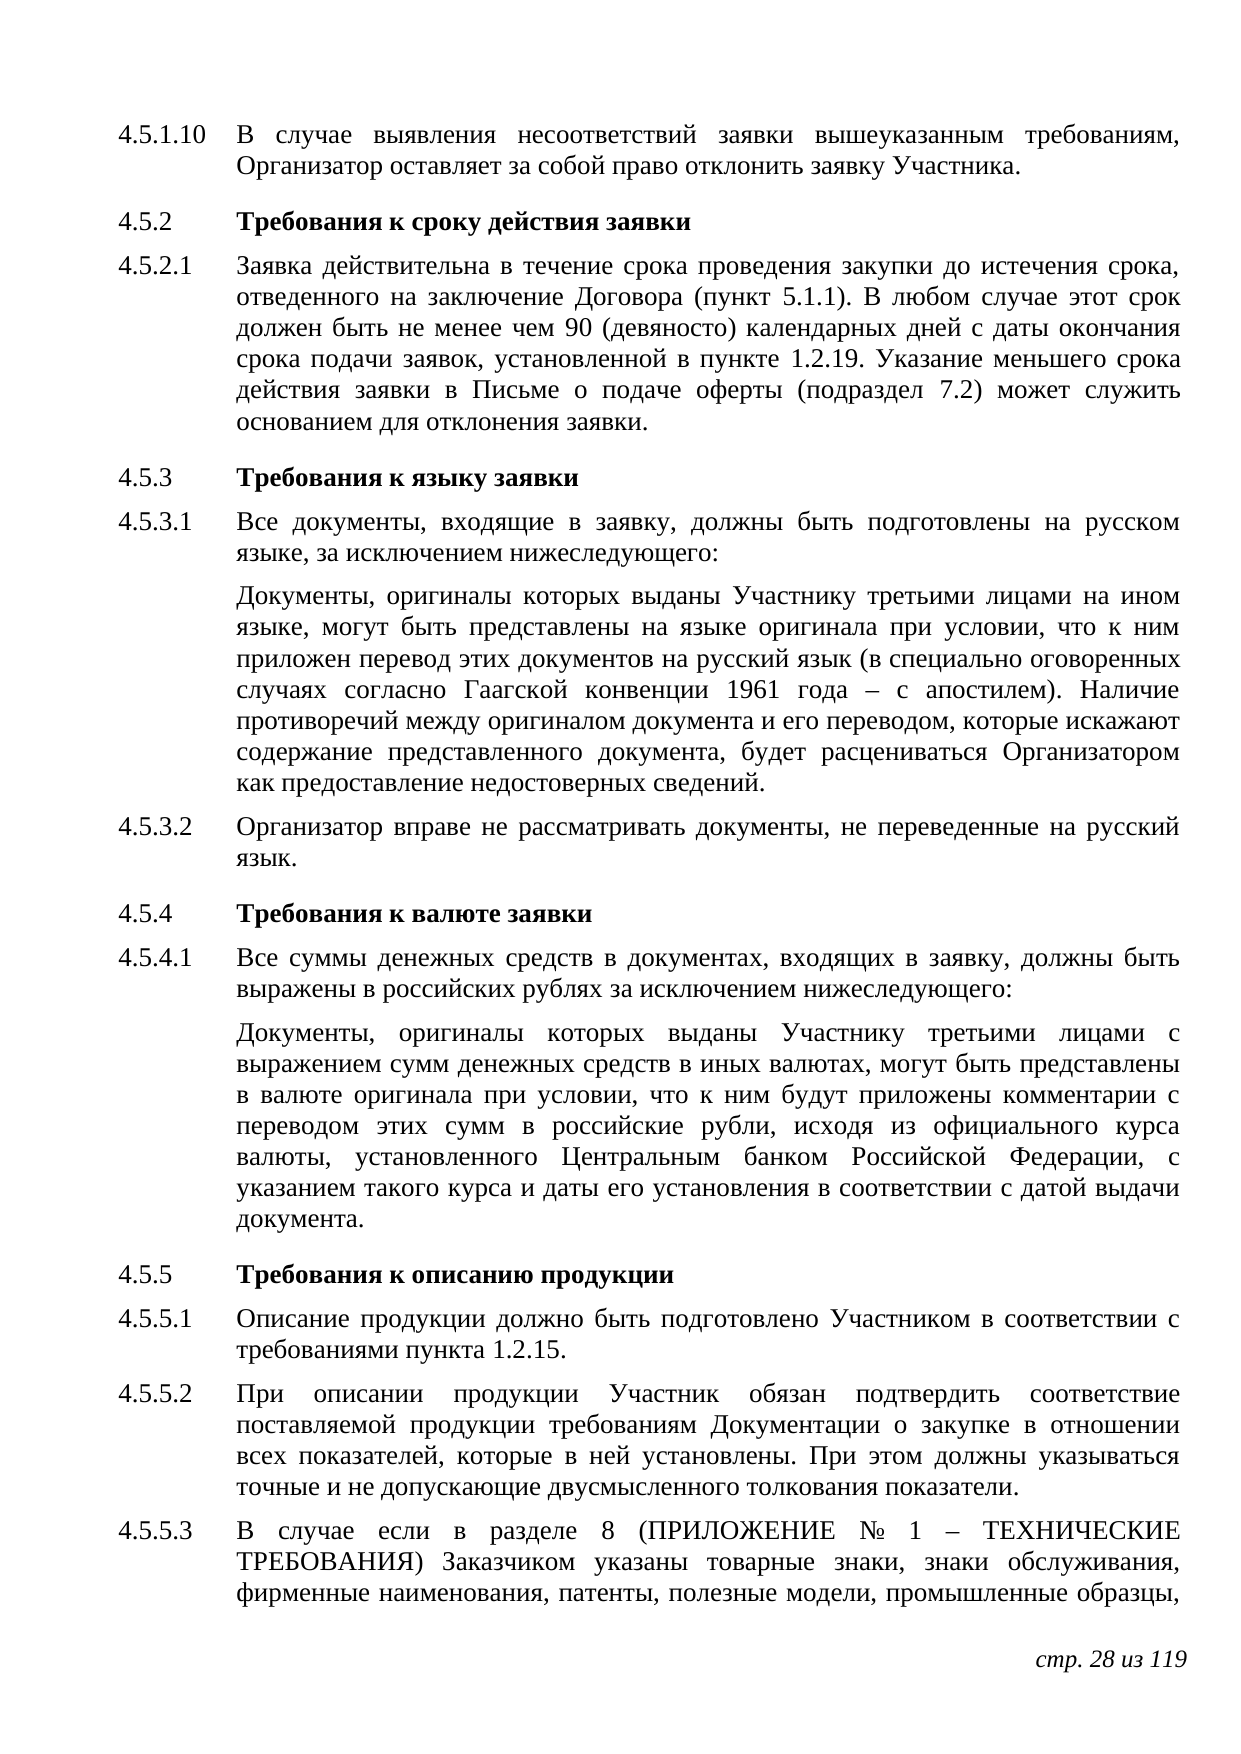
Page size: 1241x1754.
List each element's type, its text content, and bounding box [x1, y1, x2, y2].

text Требования к валюте заявки [118, 897, 1181, 928]
text Документы, оригиналы которых выданы Участнику третьими лицами на ином языке, могут быть представлены на языке оригинала при условии, что к ним приложен перевод этих документов на русский язык (в специально оговоренных случаях согласно Гаагской конвенции 1961 года – с апостилем). Наличие противоречий между оригиналом документа и его переводом, которые искажают содержание представленного документа, будет расцениваться Организатором как предоставление недостоверных сведений. [236, 579, 1181, 797]
text Требования к описанию продукции [118, 1259, 1181, 1290]
list Организатор вправе не рассматривать документы, не переведенные на русский язык. [118, 810, 1181, 872]
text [118, 1514, 1181, 1608]
text Документы, оригиналы которых выданы Участнику третьими лицами с выражением сумм денежных средств в иных валютах, могут быть представлены в валюте оригинала при условии, что к ним будут приложены комментарии с переводом этих сумм в российские рубли, исходя из официального курса валюты, установленного Центральным банком Российской Федерации, с указанием такого курса и даты его установления в соответствии с датой выдачи документа. [236, 1016, 1181, 1234]
text Требования к языку заявки [118, 461, 1181, 492]
list В случае выявления несоответствий заявки вышеуказанным требованиям, Организатор оставляет за собой право отклонить заявку Участника. [118, 118, 1181, 180]
text При описании продукции Участник обязан подтвердить соответствие поставляемой продукции требованиям Документации о закупке в отношении всех показателей, которые в ней установлены. При этом должны указываться точные и не допускающие двусмысленного толкования показатели. [118, 1377, 1181, 1502]
list Все суммы денежных средств в документах, входящих в заявку, должны быть выражены в российских рублях за исключением нижеследующего: [118, 941, 1181, 1003]
text Описание продукции должно быть подготовлено Участником в соответствии с требованиями пункта 1.2.15. [118, 1302, 1181, 1364]
text Требования к сроку действия заявки [118, 205, 1181, 237]
text Заявка действительна в течение срока проведения закупки до истечения срока, отведенного на заключение Договора (пункт 5.1.1). В любом случае этот срок должен быть не менее чем 90 (девяносто) календарных дней с даты окончания срока подачи заявок, установленной в пункте 1.2.19. Указание меньшего срока действия заявки в Письме о подаче оферты (подраздел 7.2) может служить основанием для отклонения заявки. [118, 249, 1181, 436]
list Все документы, входящие в заявку, должны быть подготовлены на русском языке, за исключением нижеследующего: [118, 504, 1181, 567]
